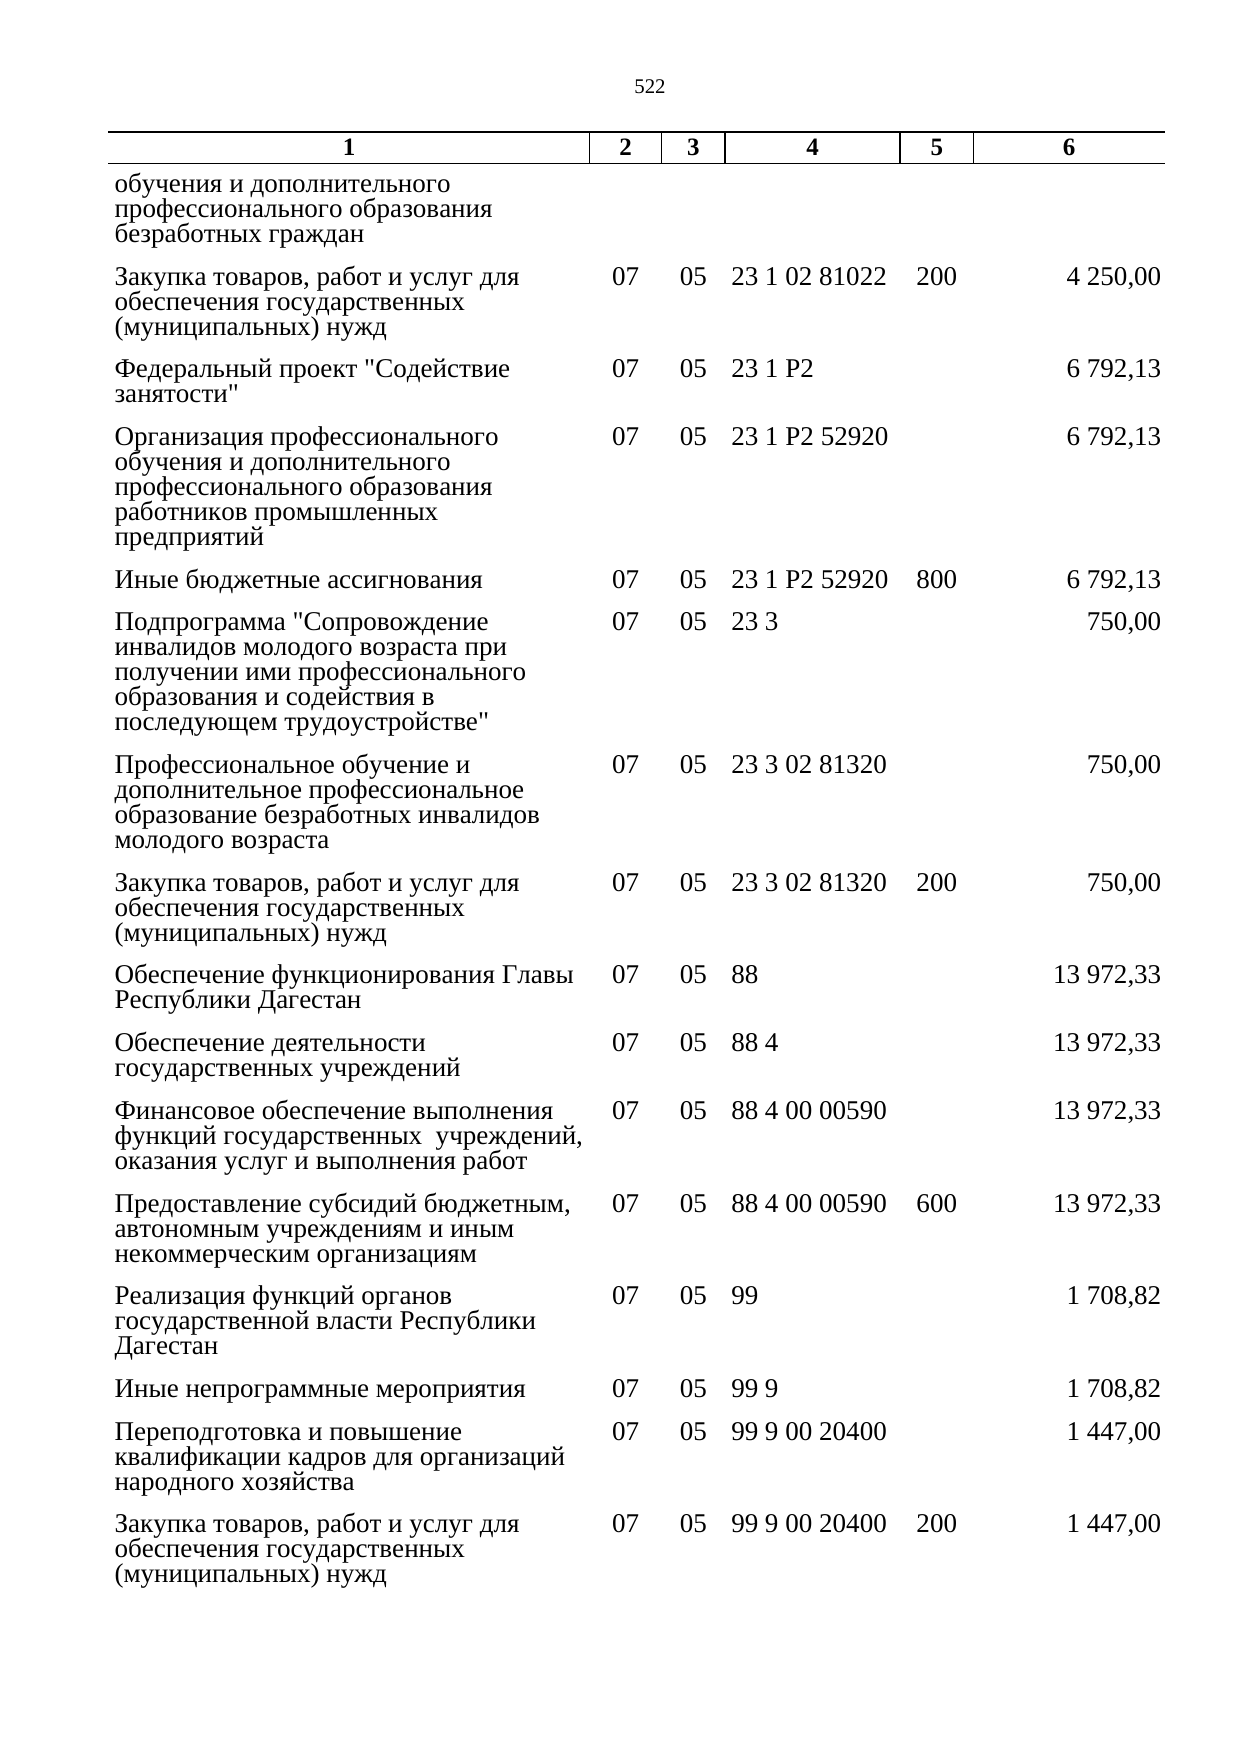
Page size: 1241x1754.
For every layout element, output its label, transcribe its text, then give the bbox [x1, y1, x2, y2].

table_header 1 [108, 133, 589, 163]
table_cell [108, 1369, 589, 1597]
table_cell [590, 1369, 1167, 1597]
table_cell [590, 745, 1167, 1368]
table_header 6 [974, 133, 1164, 163]
table_header 3 [662, 133, 724, 163]
table_header 2 [590, 133, 661, 163]
table_header 4 [726, 133, 899, 163]
table_header 5 [901, 133, 973, 163]
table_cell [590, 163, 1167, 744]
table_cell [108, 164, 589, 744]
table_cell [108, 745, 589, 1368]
